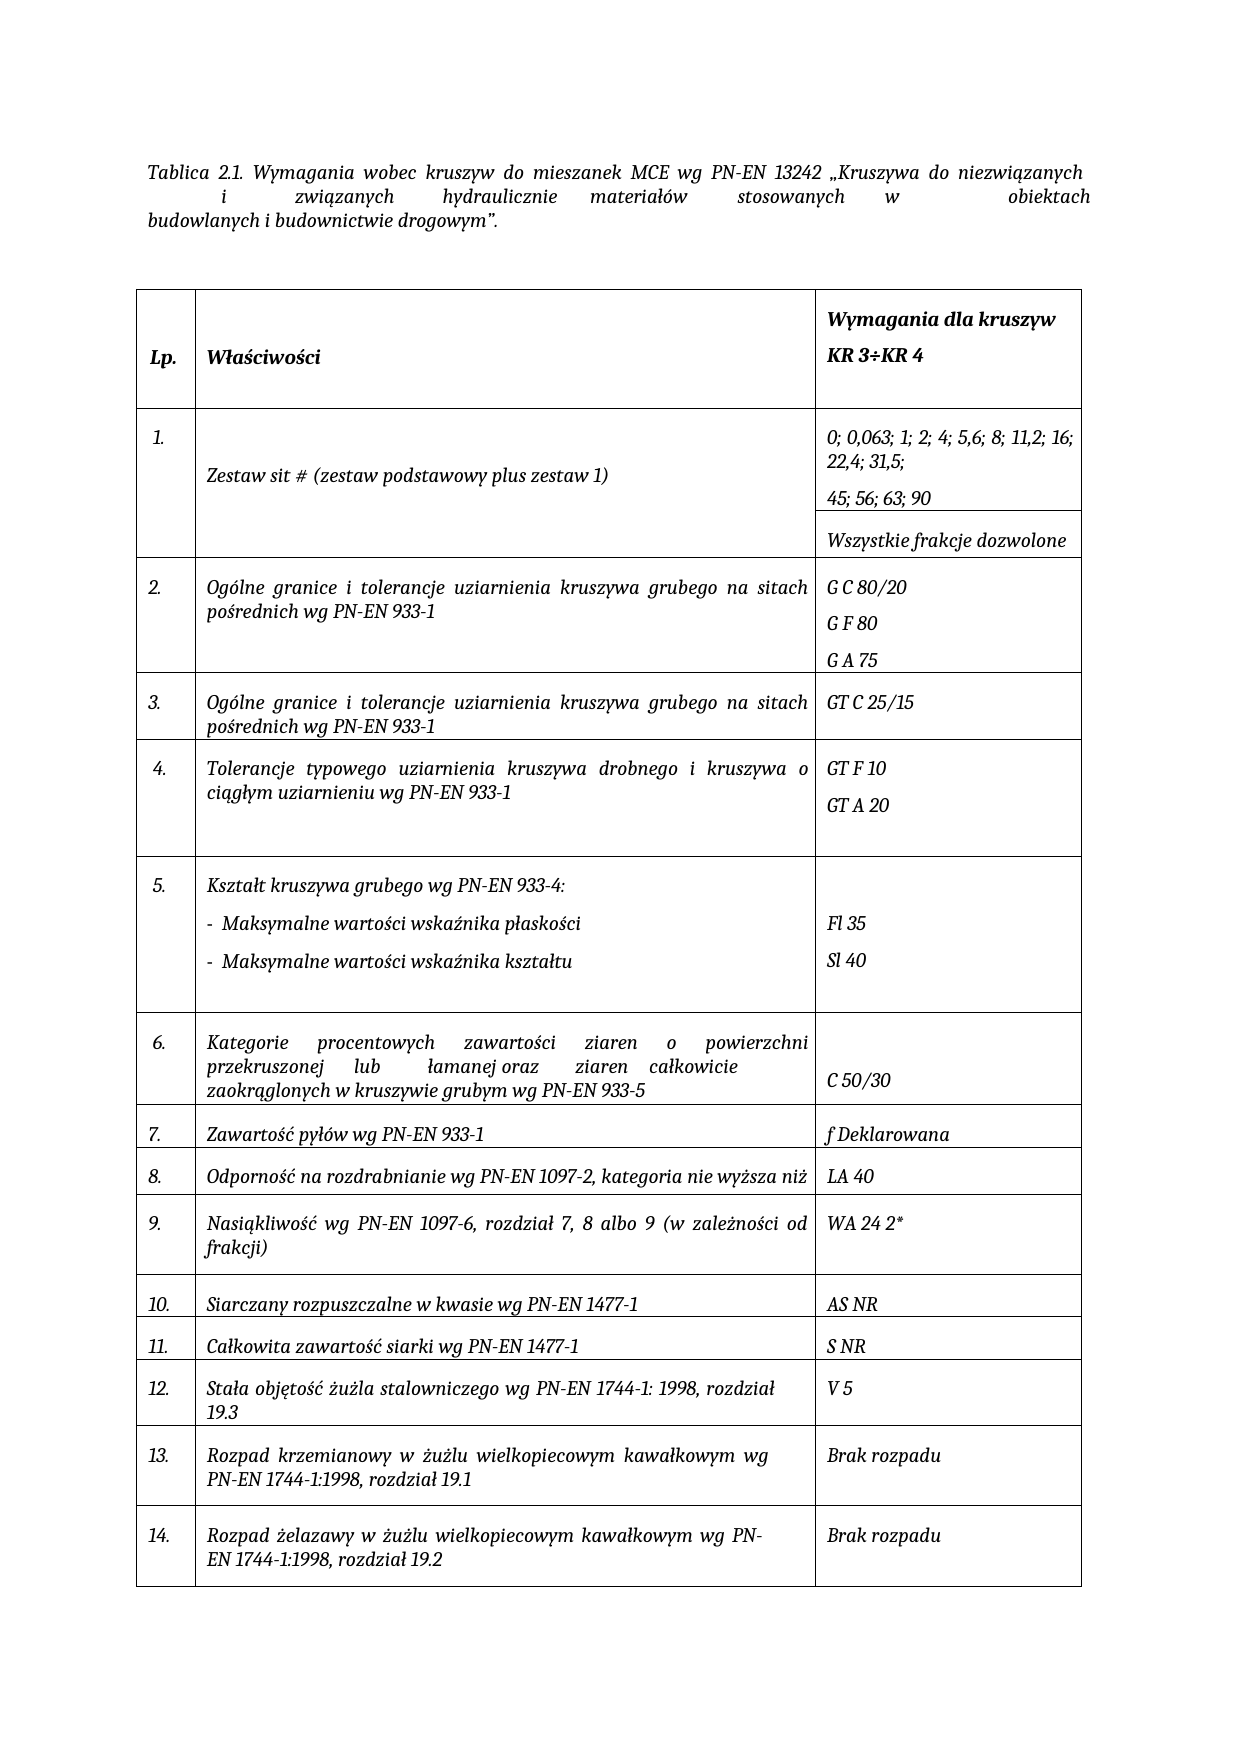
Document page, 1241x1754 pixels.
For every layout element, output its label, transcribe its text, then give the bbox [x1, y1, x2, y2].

table_cell G C 80/20 G F 80 G A 75 [816, 558, 1081, 672]
table_cell 2. [137, 558, 195, 672]
table_header Wymagania dla kruszyw KR 3÷KR 4 [816, 290, 1081, 407]
table_cell 12. [137, 1360, 195, 1425]
table_cell 14. [137, 1506, 195, 1586]
table_cell 5. [137, 857, 195, 1012]
table_cell S NR [816, 1317, 1081, 1359]
table_cell Brak rozpadu [816, 1426, 1081, 1505]
table_cell 8. [137, 1148, 195, 1193]
table_cell 0; 0,063; 1; 2; 4; 5,6; 8; 11,2; 16; 22,4; 31,5; 45; 56; 63; 90 [816, 409, 1081, 510]
table_cell 11. [137, 1317, 195, 1359]
table_cell C 50/30 [816, 1013, 1081, 1104]
table_cell 3. [137, 673, 195, 739]
text Tablica 2.1. Wymagania wobec kruszyw do mieszanek MCE wg PN-EN 13242 „Kruszywa do niezwiązanych i związanych hydraulicznie materiałów stosowanych w obiektach budowlanych i budownictwie drogowym”. [147, 161, 1093, 232]
table_cell Zestaw sit # (zestaw podstawowy plus zestaw 1) [196, 409, 815, 557]
table_header Lp. [137, 290, 195, 407]
table_cell V 5 [816, 1360, 1081, 1425]
table_cell Wszystkie frakcje dozwolone [816, 511, 1081, 557]
table_cell 10. [137, 1275, 195, 1316]
table_cell Nasiąkliwość wg PN-EN 1097-6, rozdział 7, 8 albo 9 (w zależności od frakcji) [196, 1195, 815, 1274]
table_header Właściwości [196, 290, 815, 407]
table_cell Kategorie procentowych zawartości ziaren o powierzchni przekruszonej lub łamanej oraz ziaren całkowicie zaokrąglonych w kruszywie grubym wg PN-EN 933-5 [196, 1013, 815, 1104]
table_cell Ogólne granice i tolerancje uziarnienia kruszywa grubego na sitach pośrednich wg PN-EN 933-1 [196, 673, 815, 739]
table_cell f Deklarowana [816, 1105, 1081, 1147]
table_cell 4. [137, 740, 195, 856]
table_cell Zawartość pyłów wg PN-EN 933-1 [196, 1105, 815, 1147]
table_cell Rozpad żelazawy w żużlu wielkopiecowym kawałkowym wg PN-EN 1744-1:1998, rozdział 19.2 [196, 1506, 815, 1586]
table_cell AS NR [816, 1275, 1081, 1316]
table_cell Odporność na rozdrabnianie wg PN-EN 1097-2, kategoria nie wyższa niż [196, 1148, 815, 1193]
table_cell Rozpad krzemianowy w żużlu wielkopiecowym kawałkowym wg PN-EN 1744-1:1998, rozdział 19.1 [196, 1426, 815, 1505]
table_cell Ogólne granice i tolerancje uziarnienia kruszywa grubego na sitach pośrednich wg PN-EN 933-1 [196, 558, 815, 672]
table_cell Siarczany rozpuszczalne w kwasie wg PN-EN 1477-1 [196, 1275, 815, 1316]
table_cell Stała objętość żużla stalowniczego wg PN-EN 1744-1: 1998, rozdział 19.3 [196, 1360, 815, 1425]
table_cell Kształt kruszywa grubego wg PN-EN 933-4: Maksymalne wartości wskaźnika płaskości Maksymalne wartości wskaźnika kształtu [196, 857, 815, 1012]
table_cell 13. [137, 1426, 195, 1505]
table_cell GT C 25/15 [816, 673, 1081, 739]
table_cell Fl 35 Sl 40 [816, 857, 1081, 1012]
table_cell LA 40 [816, 1148, 1081, 1193]
table_cell 6. [137, 1013, 195, 1104]
table_cell 7. [137, 1105, 195, 1147]
table_cell Brak rozpadu [816, 1506, 1081, 1586]
table_cell WA 24 2* [816, 1195, 1081, 1274]
table_cell 1. [137, 409, 195, 557]
table_cell GT F 10 GT A 20 [816, 740, 1081, 856]
table_cell Tolerancje typowego uziarnienia kruszywa drobnego i kruszywa o ciągłym uziarnieniu wg PN-EN 933-1 [196, 740, 815, 856]
table_cell Całkowita zawartość siarki wg PN-EN 1477-1 [196, 1317, 815, 1359]
table_cell 9. [137, 1195, 195, 1274]
